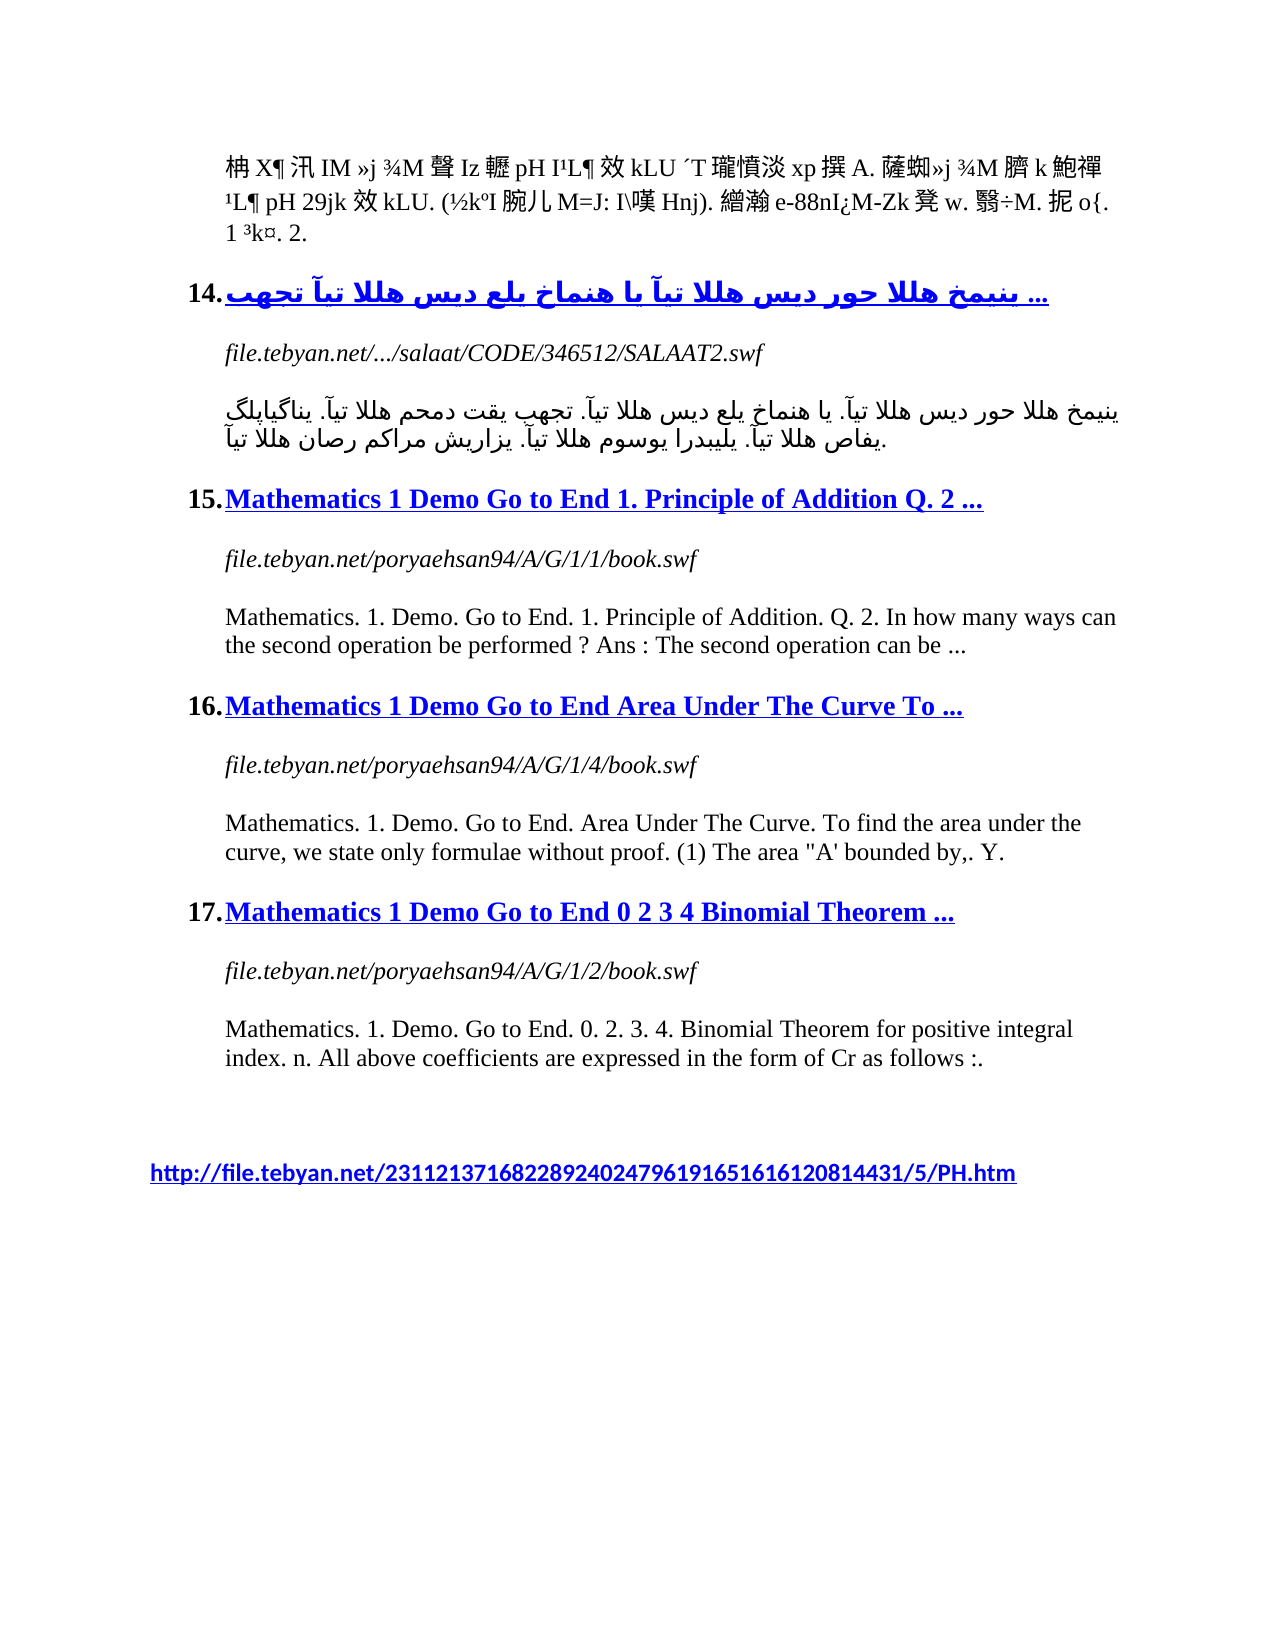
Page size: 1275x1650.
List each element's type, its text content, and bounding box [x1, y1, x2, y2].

text http://file.tebyan.net/23112137168228924024796191651616120814431/5/PH.htm [150, 1157, 1125, 1187]
list ينيمخ هللا حور ديس هللا تيآ يا هنماخ يلع ديس هللا تيآ تجهب ... [187, 276, 1125, 308]
text ينيمخ هللا حور ديس هللا تيآ. يا هنماخ يلع ديس هللا تيآ. تجهب يقت دمحم هللا تيآ. يناگياپلگ يفاص هللا تيآ. يليبدرا يوسوم هللا تيآ. يزاريش مراکم رصان هللا تيآ. [225, 396, 1125, 453]
text file.tebyan.net/poryaehsan94/A/G/1/1/book.swf [225, 544, 1125, 573]
list Mathematics 1 Demo Go to End 0 2 3 4 Binomial Theorem ... [187, 895, 1125, 927]
text Mathematics. 1. Demo. Go to End. 1. Principle of Addition. Q. 2. In how many ways can the second operation be performed ? Ans : The second operation can be ... [225, 602, 1125, 659]
list Mathematics 1 Demo Go to End 1. Principle of Addition Q. 2 ... [187, 482, 1125, 515]
list Mathematics 1 Demo Go to End Area Under The Curve To ... [187, 688, 1125, 721]
text 柟X¶ 汛IM »j ¾M 聲Iz轣pH I¹L¶ 效kLU ´T瓏憤淡xp撰A. 薩蜘»j ¾M 臍k鮑禪¹L¶ pH 29jk 效kLU. (½kºI腕儿M=J: I\嘆Hnj). 繒瀚e-88nI¿M-Zk凳w. 翳÷M. 抳o{. 1 ³k¤. 2. [225, 150, 1125, 247]
text Mathematics. 1. Demo. Go to End. 0. 2. 3. 4. Binomial Theorem for positive integral index. n. All above coefficients are expressed in the form of Cr as follows :. [225, 1014, 1125, 1072]
text file.tebyan.net/poryaehsan94/A/G/1/2/book.swf [225, 956, 1125, 985]
text file.tebyan.net/poryaehsan94/A/G/1/4/book.swf [225, 750, 1125, 779]
text Mathematics. 1. Demo. Go to End. Area Under The Curve. To find the area under the curve, we state only formulae without proof. (1) The area "A' bounded by,. Y. [225, 808, 1125, 866]
text file.tebyan.net/.../salaat/CODE/346512/SALAAT2.swf [225, 338, 1125, 366]
